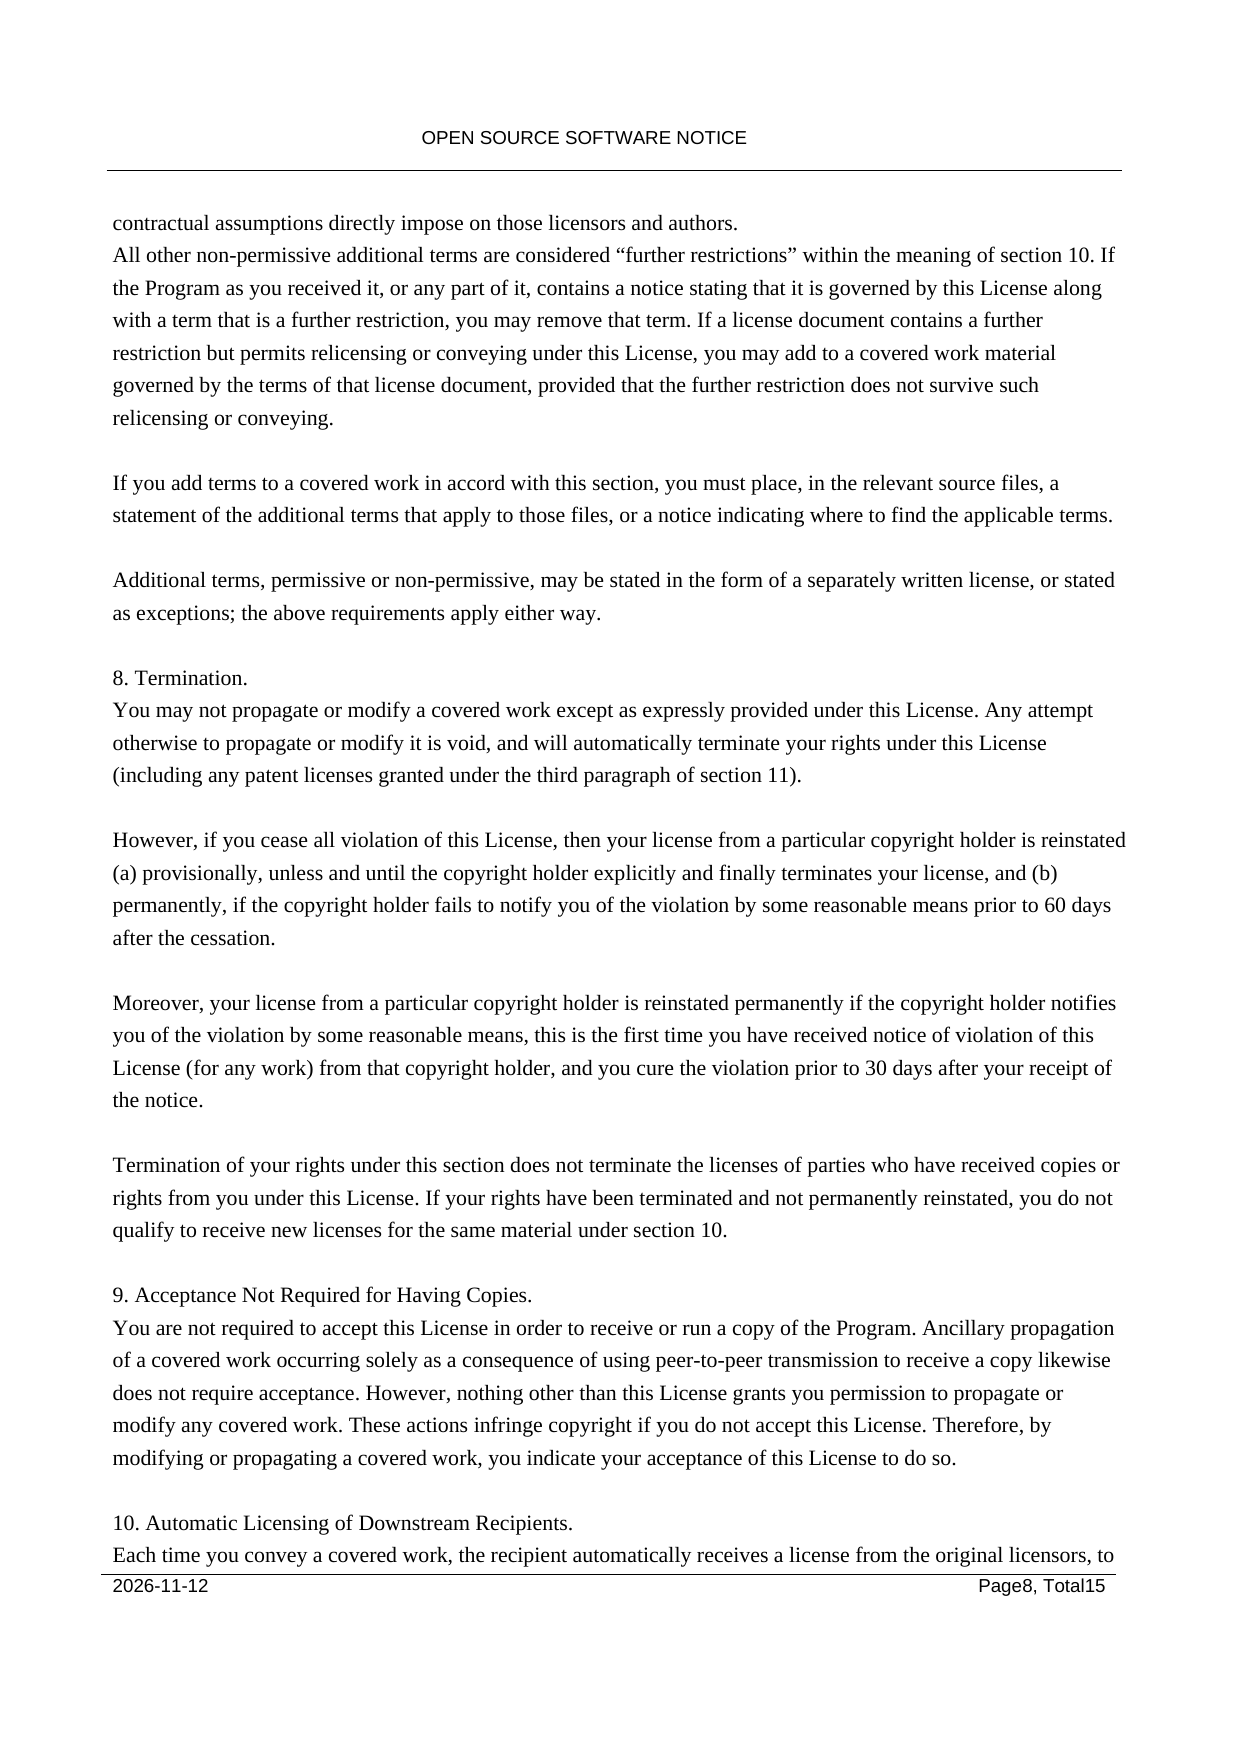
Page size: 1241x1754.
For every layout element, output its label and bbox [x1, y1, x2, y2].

text [112, 206, 1128, 1571]
